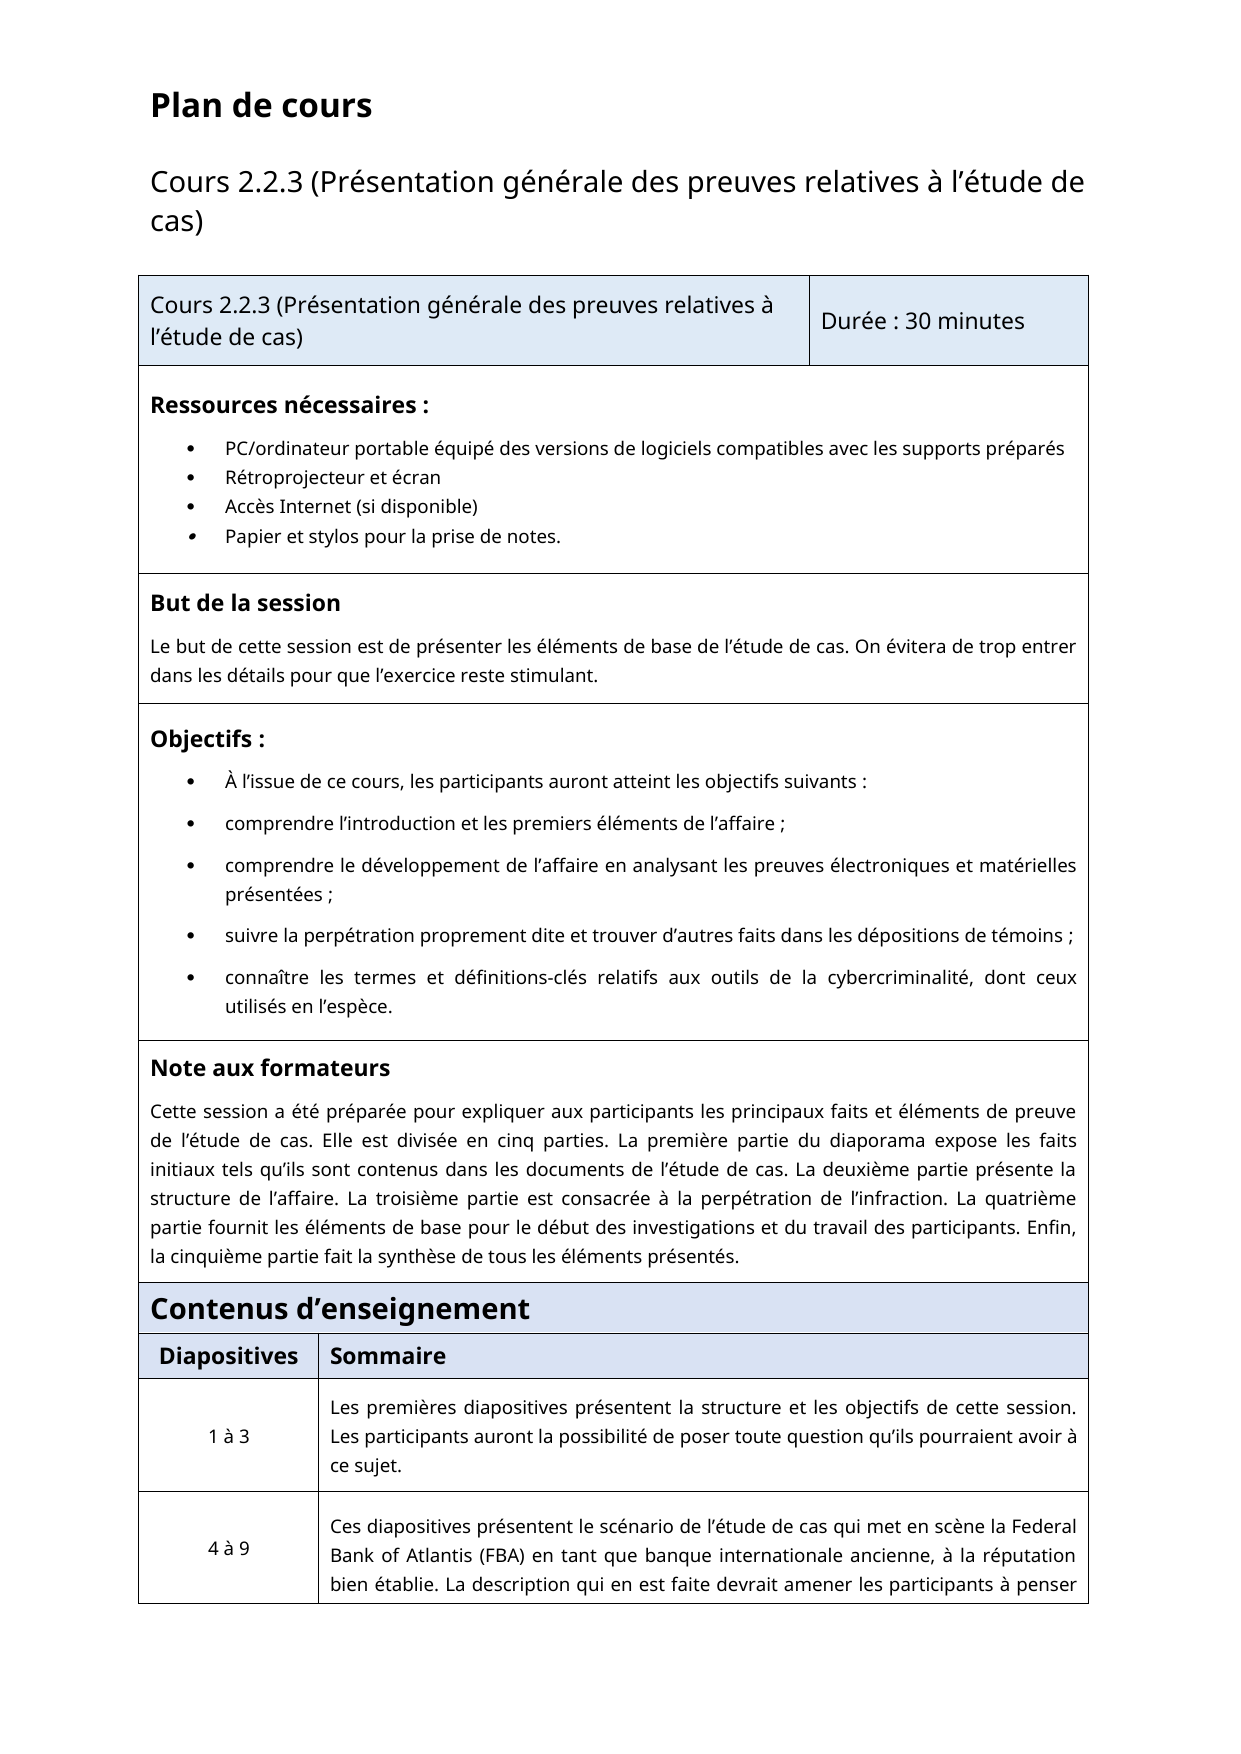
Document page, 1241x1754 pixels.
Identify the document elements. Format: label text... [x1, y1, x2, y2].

table_cell Les premières diapositives présentent la structure et les objectifs de cette session. Les participants auront la possibilité de poser toute question qu’ils pourraient avoir à ce sujet. [319, 1379, 1088, 1491]
table_cell Ressources nécessaires : PC/ordinateur portable équipé des versions de logiciels compatibles avec les supports préparés Rétroprojecteur et écran Accès Internet (si disponible) Papier et stylos pour la prise de notes. [139, 366, 1088, 573]
table_cell Note aux formateurs Cette session a été préparée pour expliquer aux participants les principaux faits et éléments de preuve de l’étude de cas. Elle est divisée en cinq parties. La première partie du diaporama expose les faits initiaux tels qu’ils sont contenus dans les documents de l’étude de cas. La deuxième partie présente la structure de l’affaire. La troisième partie est consacrée à la perpétration de l’infraction. La quatrième partie fournit les éléments de base pour le début des investigations et du travail des participants. Enfin, la cinquième partie fait la synthèse de tous les éléments présentés. [139, 1041, 1088, 1282]
text Plan de cours [150, 82, 1090, 127]
table_cell 4 à 9 [139, 1492, 318, 1603]
table_cell Diapositives [139, 1334, 318, 1378]
table_header Durée : 30 minutes [810, 276, 1088, 365]
table_cell But de la session Le but de cette session est de présenter les éléments de base de l’étude de cas. On évitera de trop entrer dans les détails pour que l’exercice reste stimulant. [139, 574, 1088, 703]
table_cell Contenus d’enseignement [139, 1283, 1088, 1332]
table_cell 1 à 3 [139, 1379, 318, 1491]
table_cell Sommaire [319, 1334, 1088, 1378]
table_cell Objectifs : À l’issue de ce cours, les participants auront atteint les objectifs suivants : comprendre l’introduction et les premiers éléments de l’affaire ; comprendre le développement de l’affaire en analysant les preuves électroniques et matérielles présentées ; suivre la perpétration proprement dite et trouver d’autres faits dans les dépositions de témoins ; connaître les termes et définitions-clés relatifs aux outils de la cybercriminalité, dont ceux utilisés en l’espèce. [139, 704, 1088, 1039]
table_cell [319, 1492, 1088, 1603]
table_header Cours 2.2.3 (Présentation générale des preuves relatives à l’étude de cas) [139, 276, 809, 365]
text Cours 2.2.3 (Présentation générale des preuves relatives à l’étude de cas) [150, 161, 1090, 240]
